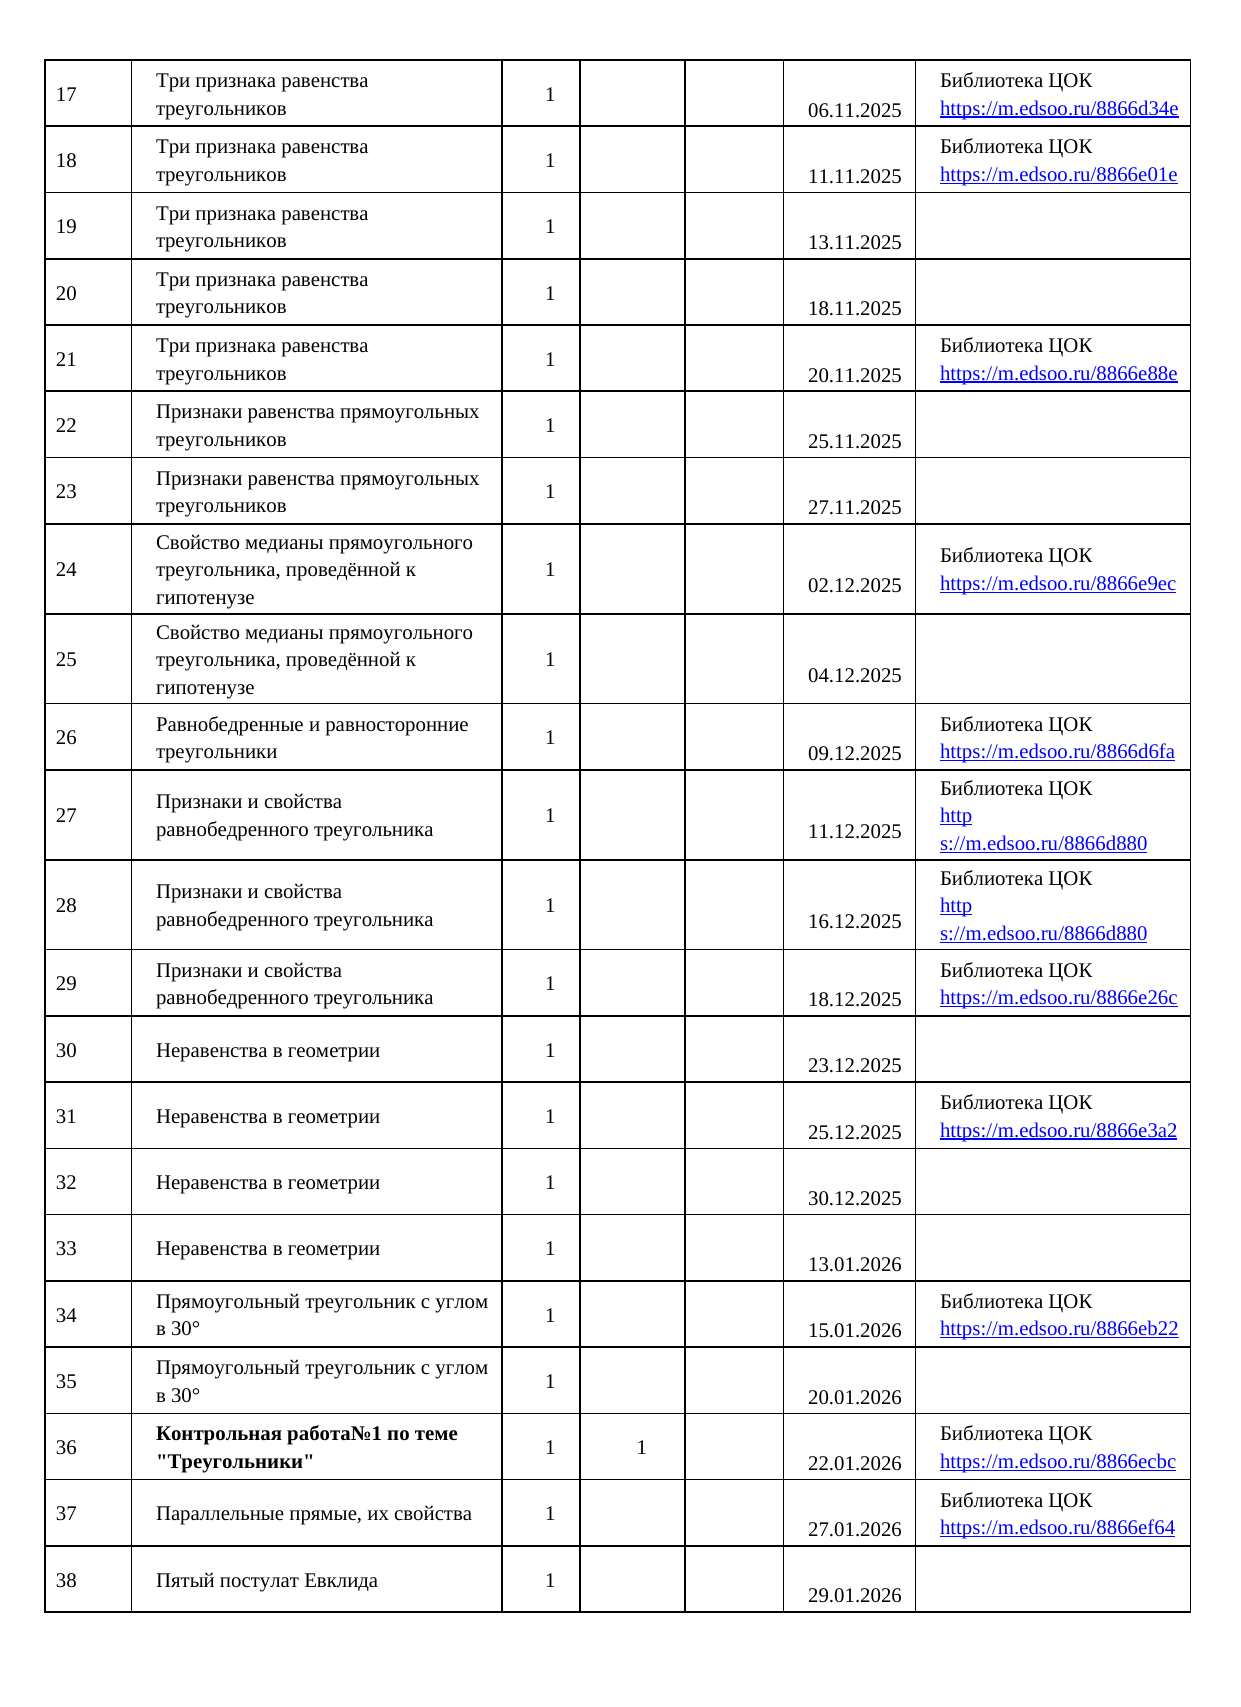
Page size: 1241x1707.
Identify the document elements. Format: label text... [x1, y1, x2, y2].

table_cell Параллельные прямые, их свойства [132, 1480, 501, 1545]
table_cell [686, 704, 783, 769]
table_cell [581, 525, 684, 613]
table_cell [916, 392, 1190, 457]
table_cell Пятый постулат Евклида [132, 1547, 501, 1611]
table_cell 1 [503, 392, 579, 457]
table_cell [581, 950, 684, 1015]
table_cell [581, 193, 684, 258]
table_cell [916, 1348, 1190, 1412]
table_cell 38 [46, 1547, 131, 1611]
table_cell 13.01.2026 [784, 1215, 915, 1280]
table_cell 26 [46, 704, 131, 769]
table_cell 24 [46, 525, 131, 613]
table_cell [686, 950, 783, 1015]
table_cell 1 [503, 525, 579, 613]
table_cell 28 [46, 861, 131, 949]
table_cell 35 [46, 1348, 131, 1412]
table_cell 1 [503, 1547, 579, 1611]
table_cell [581, 1480, 684, 1545]
table_cell [581, 1083, 684, 1147]
table_cell 17 [46, 61, 131, 125]
table_cell 04.12.2025 [784, 615, 915, 703]
table_cell 1 [503, 861, 579, 949]
table_cell [581, 326, 684, 390]
table_cell Неравенства в геометрии [132, 1149, 501, 1214]
table_cell 1 [503, 458, 579, 523]
table_cell [581, 1017, 684, 1081]
table_cell Признаки равенства прямоугольных треугольников [132, 392, 501, 457]
table_cell Равнобедренные и равносторонние треугольники [132, 704, 501, 769]
table_cell 1 [503, 1348, 579, 1412]
table_cell Контрольная работа№1 по теме "Треугольники" [132, 1414, 501, 1479]
table_cell Библиотека ЦОК https://m.edsoo.ru/8866d880 [916, 771, 1190, 859]
table_cell [686, 1282, 783, 1346]
table_cell [686, 260, 783, 324]
table_cell 22.01.2026 [784, 1414, 915, 1479]
table_cell [686, 525, 783, 613]
table_cell Библиотека ЦОК https://m.edsoo.ru/8866e3a2 [916, 1083, 1190, 1147]
table_cell [581, 260, 684, 324]
table_cell [686, 1017, 783, 1081]
table_cell 20.11.2025 [784, 326, 915, 390]
table_cell 30.12.2025 [784, 1149, 915, 1214]
table_cell 32 [46, 1149, 131, 1214]
table_cell 1 [503, 1215, 579, 1280]
table_cell 1 [581, 1414, 684, 1479]
table_cell 18 [46, 127, 131, 192]
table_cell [132, 61, 501, 125]
table_cell 29.01.2026 [784, 1547, 915, 1611]
table_cell 1 [503, 1083, 579, 1147]
table_cell 25 [46, 615, 131, 703]
table_cell Неравенства в геометрии [132, 1083, 501, 1147]
table_cell 1 [503, 61, 579, 125]
table_cell [916, 458, 1190, 523]
table_cell 1 [503, 1414, 579, 1479]
table_cell 29 [46, 950, 131, 1015]
table_cell [686, 193, 783, 258]
table_cell 1 [503, 127, 579, 192]
table_cell 1 [503, 1149, 579, 1214]
table_cell Прямоугольный треугольник с углом в 30° [132, 1348, 501, 1412]
table_cell [916, 1215, 1190, 1280]
table_cell Три признака равенства треугольников [132, 326, 501, 390]
table_cell 21 [46, 326, 131, 390]
table_cell [686, 392, 783, 457]
table_cell 27.01.2026 [784, 1480, 915, 1545]
table_cell 18.11.2025 [784, 260, 915, 324]
table_cell [581, 1547, 684, 1611]
table_cell 09.12.2025 [784, 704, 915, 769]
table_cell [581, 61, 684, 125]
table_cell Библиотека ЦОК https://m.edsoo.ru/8866d880 [916, 861, 1190, 949]
table_cell Библиотека ЦОК https://m.edsoo.ru/8866ecbc [916, 1414, 1190, 1479]
table_cell Прямоугольный треугольник с углом в 30° [132, 1282, 501, 1346]
table_cell 23 [46, 458, 131, 523]
table_cell Неравенства в геометрии [132, 1215, 501, 1280]
table_cell [581, 1149, 684, 1214]
table_cell 15.01.2026 [784, 1282, 915, 1346]
table_cell [581, 771, 684, 859]
table_cell 25.11.2025 [784, 392, 915, 457]
table_cell Библиотека ЦОК https://m.edsoo.ru/8866e01e [916, 127, 1190, 192]
table_cell [581, 861, 684, 949]
table_cell 06.11.2025 [784, 61, 915, 125]
table_cell 20.01.2026 [784, 1348, 915, 1412]
table_cell 37 [46, 1480, 131, 1545]
table_cell 13.11.2025 [784, 193, 915, 258]
table_cell Библиотека ЦОК https://m.edsoo.ru/8866e9ec [916, 525, 1190, 613]
table_cell 1 [503, 950, 579, 1015]
table_cell Три признака равенства треугольников [132, 193, 501, 258]
table_cell 1 [503, 615, 579, 703]
table_cell 11.11.2025 [784, 127, 915, 192]
table_cell [581, 127, 684, 192]
table_cell 25.12.2025 [784, 1083, 915, 1147]
table_cell 27 [46, 771, 131, 859]
table_cell Признаки и свойства равнобедренного треугольника [132, 771, 501, 859]
table_cell [686, 771, 783, 859]
table_cell 33 [46, 1215, 131, 1280]
table_cell 20 [46, 260, 131, 324]
table_cell [581, 1348, 684, 1412]
table_cell 1 [503, 771, 579, 859]
table_cell [581, 1215, 684, 1280]
table_cell Признаки и свойства равнобедренного треугольника [132, 950, 501, 1015]
table_cell 11.12.2025 [784, 771, 915, 859]
table_cell 1 [503, 260, 579, 324]
table_cell [916, 260, 1190, 324]
table_cell [581, 392, 684, 457]
table_cell Признаки равенства прямоугольных треугольников [132, 458, 501, 523]
table_cell Неравенства в геометрии [132, 1017, 501, 1081]
table_cell 18.12.2025 [784, 950, 915, 1015]
table_cell [581, 615, 684, 703]
table_cell [686, 127, 783, 192]
table_cell 02.12.2025 [784, 525, 915, 613]
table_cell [132, 127, 501, 192]
table_cell [686, 1480, 783, 1545]
table_cell [686, 326, 783, 390]
table_cell 22 [46, 392, 131, 457]
table_cell 34 [46, 1282, 131, 1346]
table_cell Библиотека ЦОК https://m.edsoo.ru/8866e26c [916, 950, 1190, 1015]
table_cell 1 [503, 704, 579, 769]
table_cell 19 [46, 193, 131, 258]
table_cell Библиотека ЦОК https://m.edsoo.ru/8866d6fa [916, 704, 1190, 769]
table_cell 23.12.2025 [784, 1017, 915, 1081]
table_cell 1 [503, 326, 579, 390]
table_cell Три признака равенства треугольников [132, 260, 501, 324]
table_cell 16.12.2025 [784, 861, 915, 949]
table_cell [916, 1149, 1190, 1214]
table_cell [686, 1348, 783, 1412]
table_cell [916, 615, 1190, 703]
table_cell Библиотека ЦОК https://m.edsoo.ru/8866ef64 [916, 1480, 1190, 1545]
table_cell [916, 1017, 1190, 1081]
table_cell 1 [503, 1017, 579, 1081]
table_cell [581, 458, 684, 523]
table_cell 30 [46, 1017, 131, 1081]
table_cell [686, 615, 783, 703]
table_cell [686, 1083, 783, 1147]
table_cell [581, 704, 684, 769]
table_cell 27.11.2025 [784, 458, 915, 523]
table_cell [686, 1149, 783, 1214]
table_cell [686, 1215, 783, 1280]
table_cell 31 [46, 1083, 131, 1147]
table_cell [916, 1547, 1190, 1611]
table_cell 1 [503, 1282, 579, 1346]
table_cell Библиотека ЦОК https://m.edsoo.ru/8866d34e [916, 61, 1190, 125]
table_cell Библиотека ЦОК https://m.edsoo.ru/8866eb22 [916, 1282, 1190, 1346]
table_cell [686, 1547, 783, 1611]
table_cell Свойство медианы прямоугольного треугольника, проведённой к гипотенузе [132, 525, 501, 613]
table_cell [686, 861, 783, 949]
table_cell 1 [503, 1480, 579, 1545]
table_cell Свойство медианы прямоугольного треугольника, проведённой к гипотенузе [132, 615, 501, 703]
table_cell Признаки и свойства равнобедренного треугольника [132, 861, 501, 949]
table_cell Библиотека ЦОК https://m.edsoo.ru/8866e88e [916, 326, 1190, 390]
table_cell 1 [503, 193, 579, 258]
table_cell [916, 193, 1190, 258]
table_cell [686, 458, 783, 523]
table_cell [686, 1414, 783, 1479]
table_cell [581, 1282, 684, 1346]
table_cell 36 [46, 1414, 131, 1479]
table_cell [686, 61, 783, 125]
